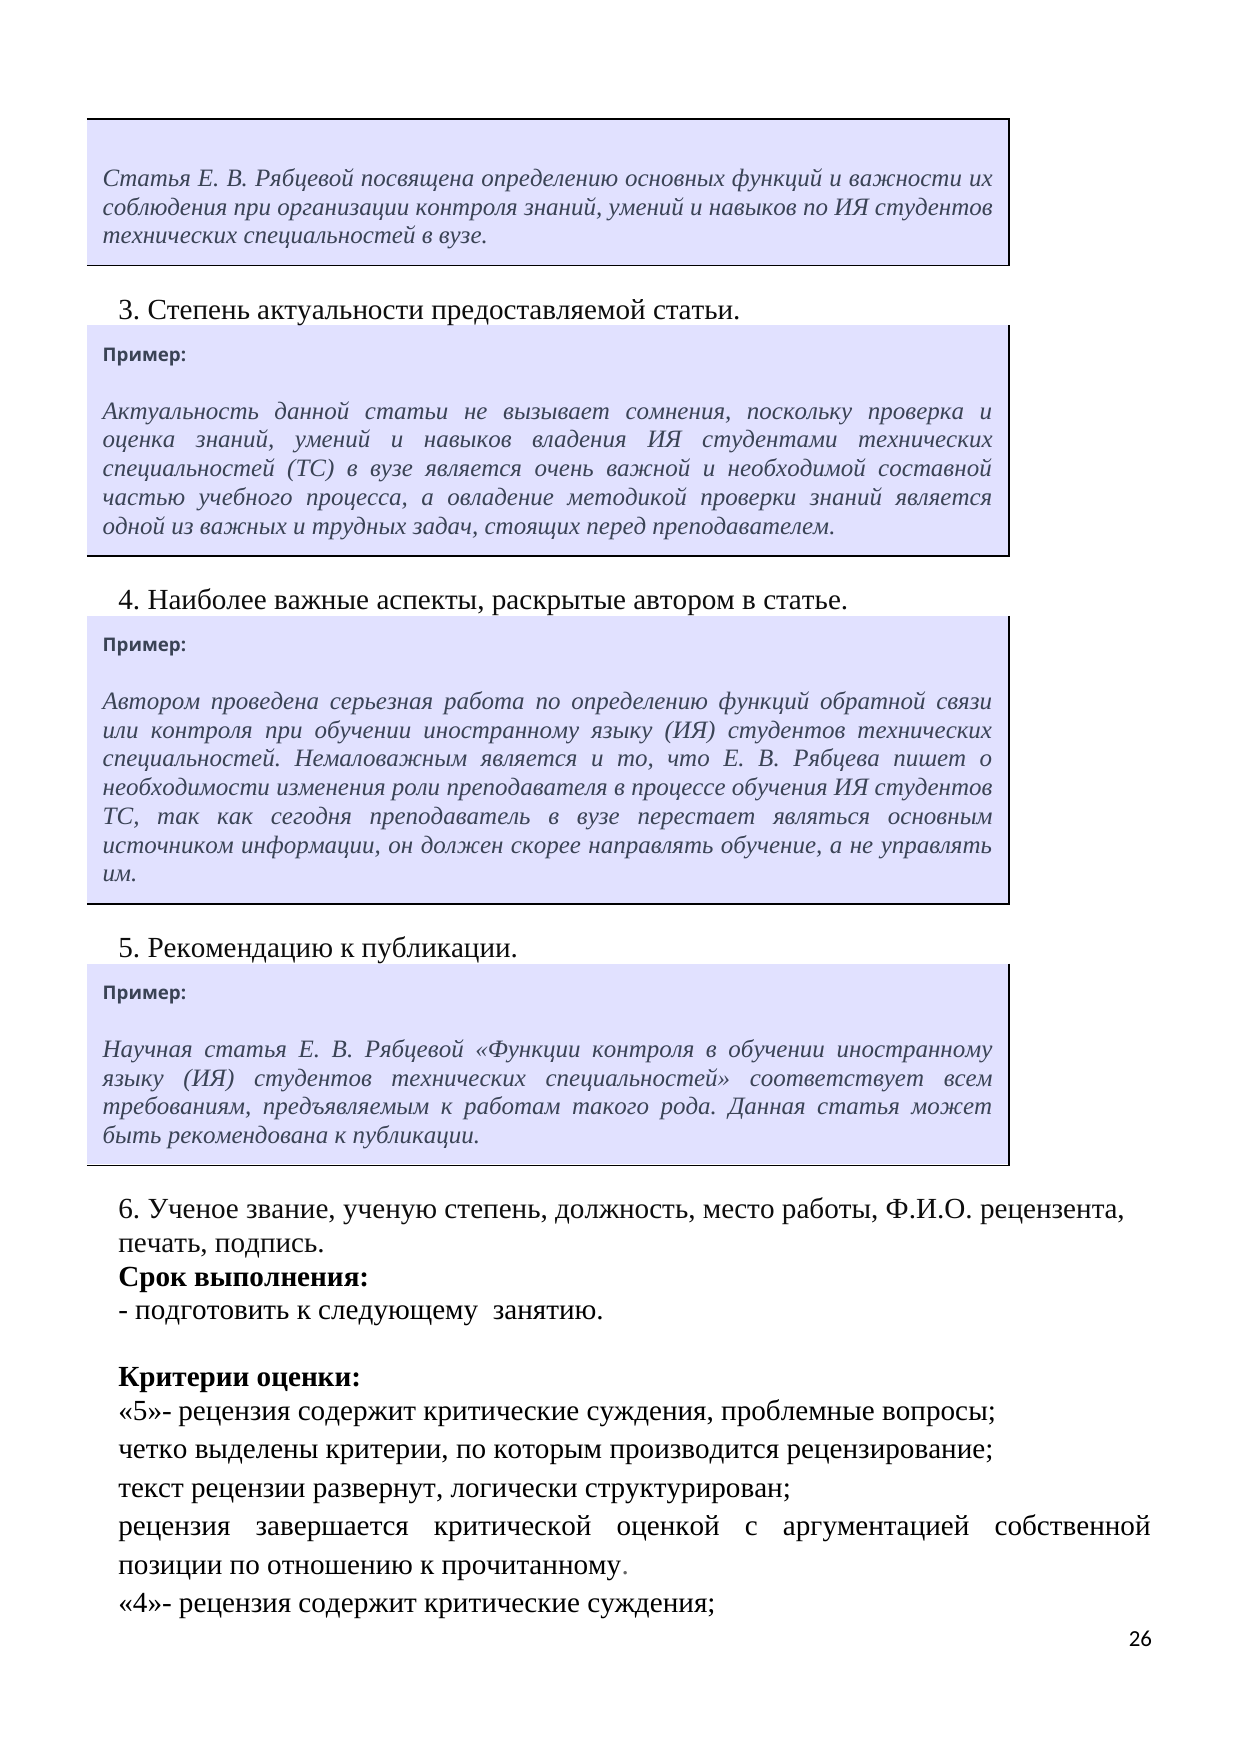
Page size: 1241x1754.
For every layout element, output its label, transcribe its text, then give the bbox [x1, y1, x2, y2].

text текст рецензии развернут, логически структурирован; [118, 1470, 1152, 1503]
text четко выделены критерии, по которым производится рецензирование; [118, 1431, 1152, 1465]
table_header Пример: Актуальность данной статьи не вызывает сомнения, поскольку проверка и оценка знаний, умений и навыков владения ИЯ студентами технических специальностей (ТС) в вузе является очень важной и необходимой составной частью учебного процесса, а овладение методикой проверки знаний является одной из важных и трудных задач, стоящих перед преподавателем. [87, 325, 1008, 555]
text 6. Ученое звание, ученую степень, должность, место работы, Ф.И.О. рецензента, печать, подпись. [118, 1166, 1152, 1259]
text 3. Степень актуальности предоставляемой статьи. [118, 266, 1152, 325]
text Срок выполнения: [118, 1259, 1152, 1292]
text 5. Рекомендацию к публикации. [118, 904, 1152, 963]
text рецензия завершается критической оценкой с аргументацией собственной позиции по отношению к прочитанному. [118, 1508, 1152, 1581]
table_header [87, 120, 1008, 265]
table_header Пример: Научная статья Е. В. Рябцевой «Функции контроля в обучении иностранному языку (ИЯ) студентов технических специальностей» соответствует всем требованиям, предъявляемым к работам такого рода. Данная статья может быть рекомендована к публикации. [87, 964, 1008, 1164]
table_header Пример: Автором проведена серьезная работа по определению функций обратной связи или контроля при обучении иностранному языку (ИЯ) студентов технических специальностей. Немаловажным является и то, что Е. В. Рябцева пишет о необходимости изменения роли преподавателя в процессе обучения ИЯ студентов ТС, так как сегодня преподаватель в вузе перестает являться основным источником информации, он должен скорее направлять обучение, а не управлять им. [87, 616, 1008, 903]
text «4»- рецензия содержит критические суждения; [118, 1586, 1152, 1619]
text - подготовить к следующему занятию. [118, 1292, 1152, 1326]
text 4. Наиболее важные аспекты, раскрытые автором в статье. [118, 557, 1152, 616]
text Критерии оценки: [118, 1326, 1152, 1393]
text «5»- рецензия содержит критические суждения, проблемные вопросы; [118, 1393, 1152, 1426]
